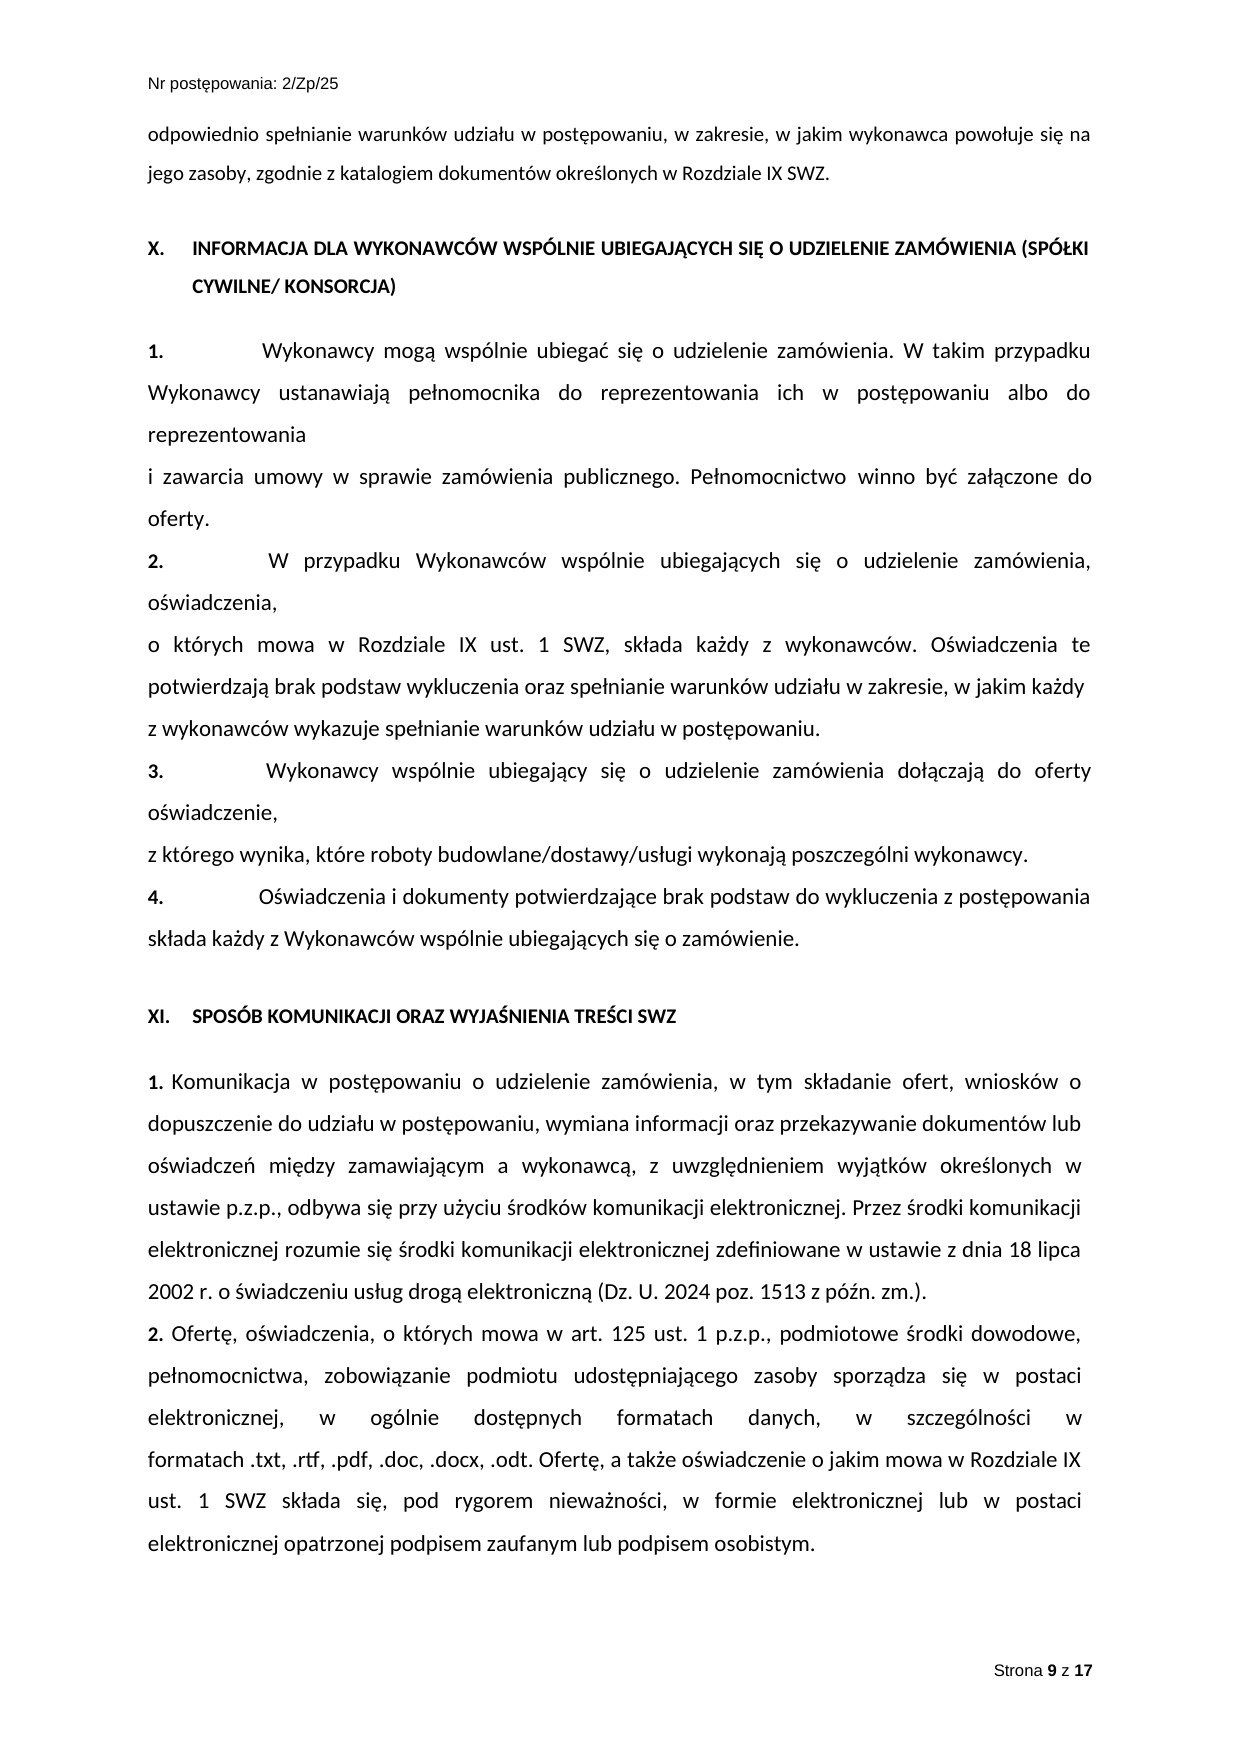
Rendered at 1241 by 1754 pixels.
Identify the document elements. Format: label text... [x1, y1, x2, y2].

list Komunikacja w postępowaniu o udzielenie zamówienia, w tym składanie ofert, wniosków o dopuszczenie do udziału w postępowaniu, wymiana informacji oraz przekazywanie dokumentów lub oświadczeń między zamawiającym a wykonawcą, z uwzględnieniem wyjątków określonych w ustawie p.z.p., odbywa się przy użyciu środków komunikacji elektronicznej. Przez środki komunikacji elektronicznej rozumie się środki komunikacji elektronicznej zdefiniowane w ustawie z dnia 18 lipca 2002 r. o świadczeniu usług drogą elektroniczną (Dz. U. 2024 poz. 1513 z późn. zm.). [148, 1067, 1083, 1305]
list INFORMACJA DLA WYKONAWCÓW WSPÓLNIE UBIEGAJĄCYCH SIĘ O UDZIELENIE ZAMÓWIENIA (SPÓŁKI CYWILNE/ KONSORCJA) [148, 235, 1090, 299]
list Ofertę, oświadczenia, o których mowa w art. 125 ust. 1 p.z.p., podmiotowe środki dowodowe, pełnomocnictwa, zobowiązanie podmiotu udostępniającego zasoby sporządza się w postaci elektronicznej, w ogólnie dostępnych formatach danych, w szczególności w formatach .txt, .rtf, .pdf, .doc, .docx, .odt. Ofertę, a także oświadczenie o jakim mowa w Rozdziale IX ust. 1 SWZ składa się, pod rygorem nieważności, w formie elektronicznej lub w postaci elektronicznej opatrzonej podpisem zaufanym lub podpisem osobistym. [148, 1319, 1083, 1557]
list Oświadczenia i dokumenty potwierdzające brak podstaw do wykluczenia z postępowania składa każdy z Wykonawców wspólnie ubiegających się o zamówienie. [148, 882, 1092, 952]
list Wykonawcy mogą wspólnie ubiegać się o udzielenie zamówienia. W takim przypadku Wykonawcy ustanawiają pełnomocnika do reprezentowania ich w postępowaniu albo do reprezentowania i zawarcia umowy w sprawie zamówienia publicznego. Pełnomocnictwo winno być załączone do oferty. [148, 337, 1092, 532]
list W przypadku Wykonawców wspólnie ubiegających się o udzielenie zamówienia, oświadczenia, o których mowa w Rozdziale IX ust. 1 SWZ, składa każdy z wykonawców. Oświadczenia te potwierdzają brak podstaw wykluczenia oraz spełnianie warunków udziału w zakresie, w jakim każdy z wykonawców wykazuje spełnianie warunków udziału w postępowaniu. [148, 546, 1092, 742]
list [148, 122, 1092, 185]
list Wykonawcy wspólnie ubiegający się o udzielenie zamówienia dołączają do oferty oświadczenie, z którego wynika, które roboty budowlane/dostawy/usługi wykonają poszczególni wykonawcy. [148, 756, 1092, 868]
list SPOSÓB KOMUNIKACJI ORAZ WYJAŚNIENIA TREŚCI SWZ [148, 1004, 1090, 1029]
